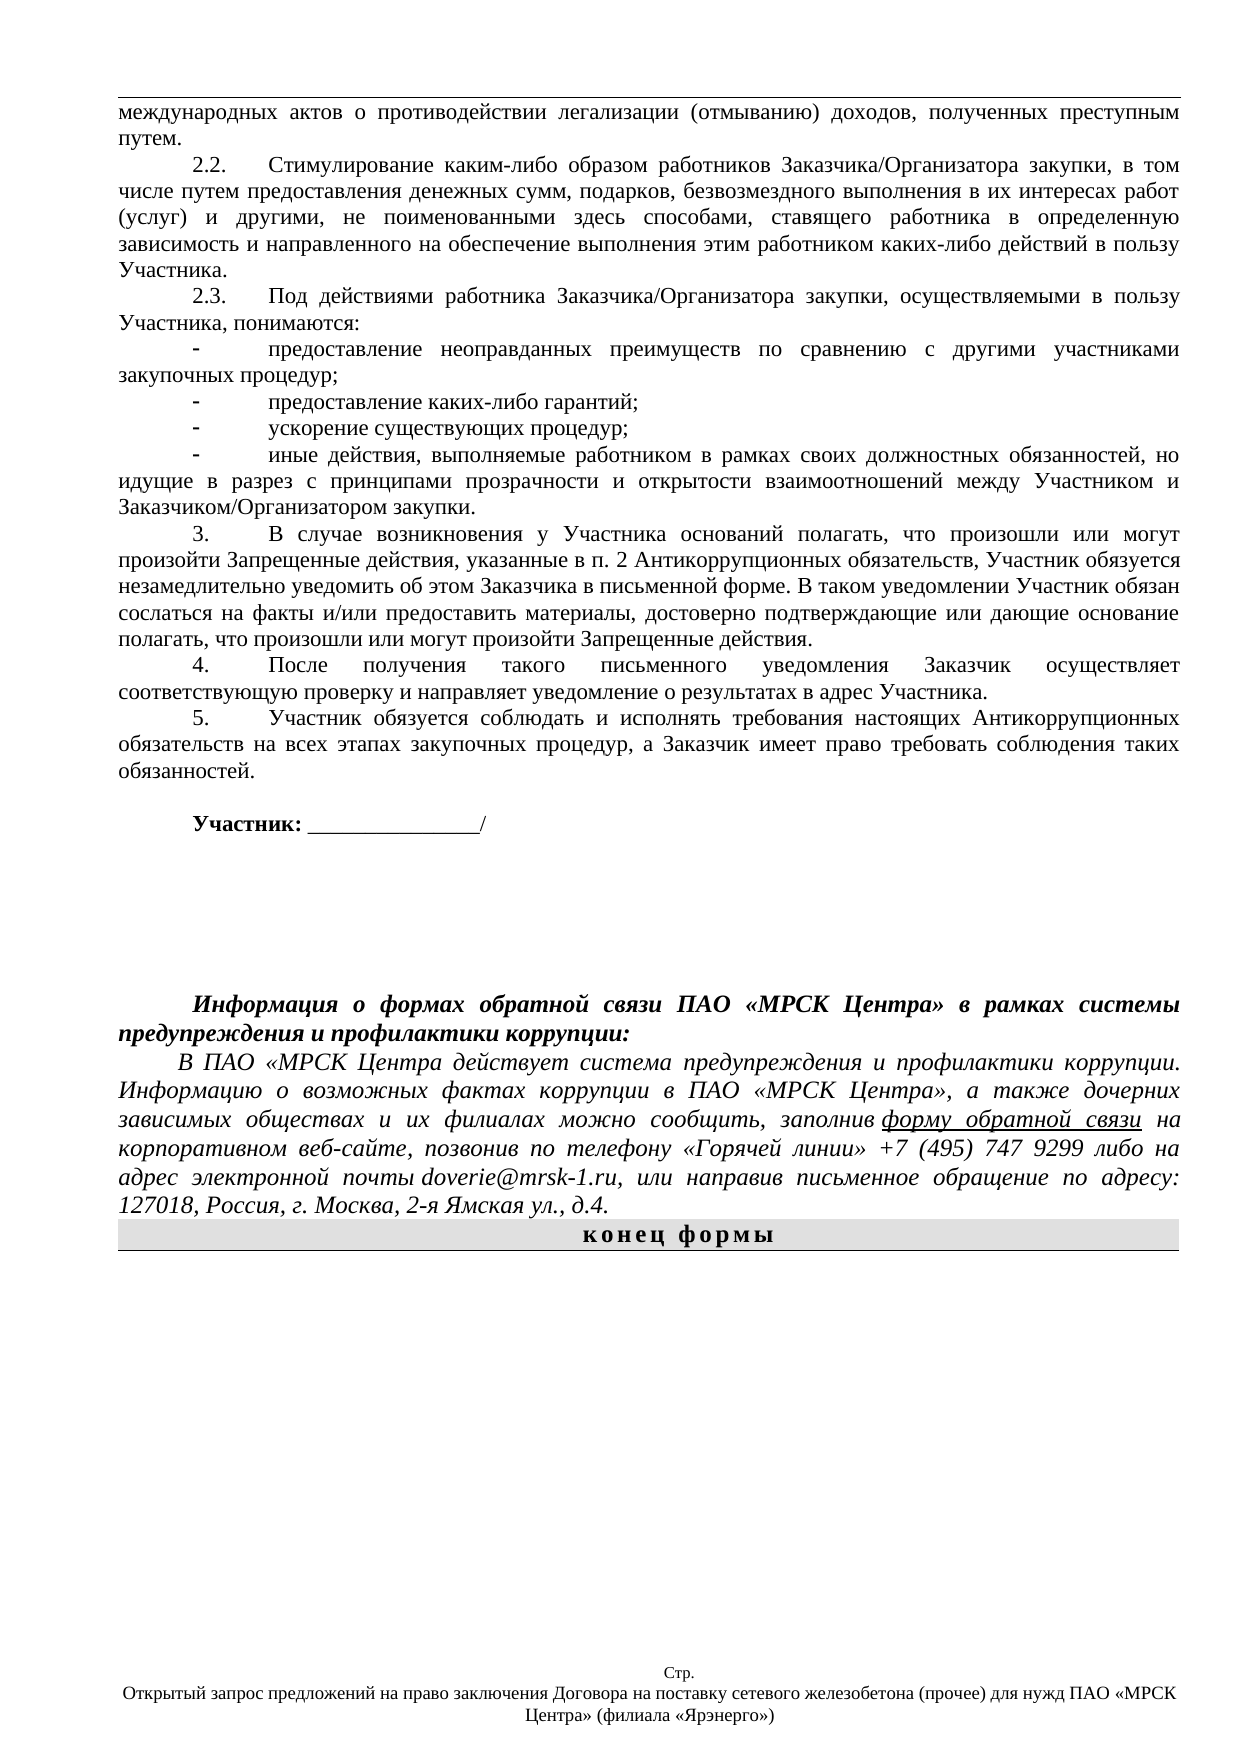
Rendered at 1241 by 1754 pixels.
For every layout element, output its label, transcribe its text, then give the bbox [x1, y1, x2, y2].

list Cтимулирование каким-либо образом работников Заказчика/Организатора закупки, в том числе путем предоставления денежных сумм, подарков, безвозмездного выполнения в их интересах работ (услуг) и другими, не поименованными здесь способами, ставящего работника в определенную зависимость и направленного на обеспечение выполнения этим работником каких-либо действий в пользу Участника. [118, 151, 1181, 282]
text Участник: _______________/ [118, 809, 1181, 836]
list Под действиями работника Заказчика/Организатора закупки, осуществляемыми в пользу Участника, понимаются: [118, 282, 1181, 335]
text конец формы [118, 1219, 1179, 1250]
list иные действия, выполняемые работником в рамках своих должностных обязанностей, но идущие в разрез с принципами прозрачности и открытости взаимоотношений между Участником и Заказчиком/Организатором закупки. [118, 441, 1181, 520]
text Информация о формах обратной связи ПАО «МРСК Центра» в рамках системы предупреждения и профилактики коррупции: [118, 989, 1181, 1047]
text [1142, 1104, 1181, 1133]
list Участник обязуется соблюдать и исполнять требования настоящих Антикоррупционных обязательств на всех этапах закупочных процедур, а Заказчик имеет право требовать соблюдения таких обязанностей. [118, 704, 1181, 783]
list После получения такого письменного уведомления Заказчик осуществляет соответствующую проверку и направляет уведомление о результатах в адрес Участника. [118, 651, 1181, 704]
list В случае возникновения у Участника оснований полагать, что произошли или могут произойти Запрещенные действия, указанные в п. 2 Антикоррупционных обязательств, Участник обязуется незамедлительно уведомить об этом Заказчика в письменной форме. В таком уведомлении Участник обязан сослаться на факты и/или предоставить материалы, достоверно подтверждающие или дающие основание полагать, что произошли или могут произойти Запрещенные действия. [118, 520, 1181, 651]
text В ПАО «МРСК Центра действует система предупреждения и профилактики коррупции. Информацию о возможных фактах коррупции в ПАО «МРСК Центра», а также дочерних зависимых обществах и их филиалах можно сообщить, заполнив форму обратной связи на корпоративном веб-сайте, позвонив по телефону «Горячей линии» +7 (495) 747 9299 либо на адрес электронной почты doverie@mrsk-1.ru, или направив письменное обращение по адресу: 127018, Россия, г. Москва, 2-я Ямская ул., д.4. [118, 1047, 1181, 1076]
list предоставление неоправданных преимуществ по сравнению с другими участниками закупочных процедур; [118, 335, 1181, 388]
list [118, 98, 1181, 151]
list ускорение существующих процедур; [118, 414, 1181, 441]
text В ПАО «МРСК Центра действует система предупреждения и профилактики коррупции. Информацию о возможных фактах коррупции в ПАО «МРСК Центра», а также дочерних зависимых обществах и их филиалах можно сообщить, заполнив форму обратной связи на корпоративном веб-сайте, позвонив по телефону «Горячей линии» +7 (495) 747 9299 либо на адрес электронной почты doverie@mrsk-1.ru, или направив письменное обращение по адресу: 127018, Россия, г. Москва, 2-я Ямская ул., д.4. [415, 1162, 1181, 1219]
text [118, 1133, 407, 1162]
list предоставление каких-либо гарантий; [118, 388, 1181, 414]
